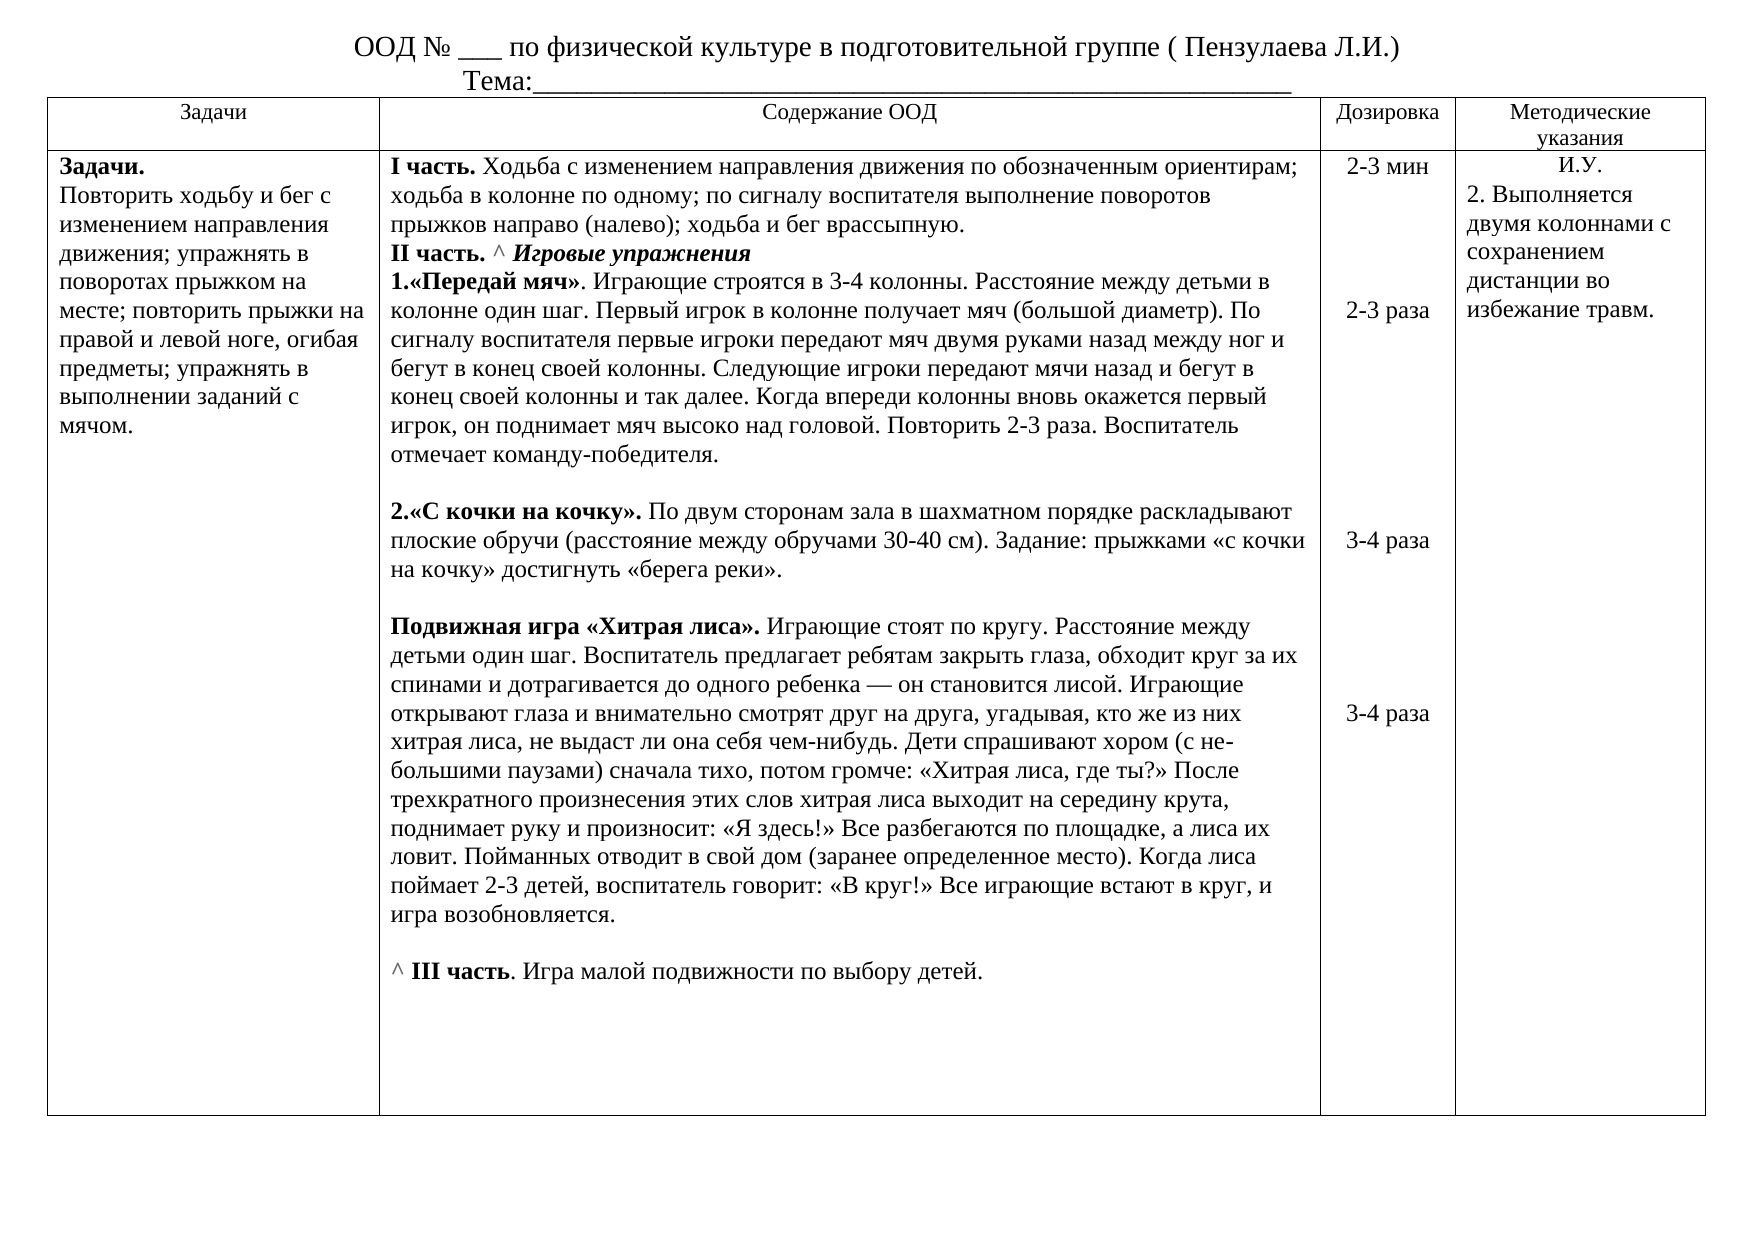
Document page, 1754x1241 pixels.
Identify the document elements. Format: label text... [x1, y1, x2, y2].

table_cell И.У. [1456, 151, 1705, 178]
table_header Методические указания [1456, 98, 1705, 150]
table_header Дозировка [1321, 98, 1455, 150]
table_cell 2-3 мин 2-3 раза 3-4 раза 3-4 раза [1321, 151, 1455, 1115]
table_cell Задачи. Повторить ходьбу и бег с изменением направления движения; упражнять в поворотах прыжком на месте; повторить прыжки на правой и левой ноге, огибая предметы; упражнять в выполнении заданий с мячом. [48, 151, 379, 1115]
text ООД № ___ по физической культуре в подготовительной группе ( Пензулаева Л.И.) [59, 29, 1695, 63]
text Тема:____________________________________________________ [59, 63, 1695, 97]
table_header Задачи [48, 98, 379, 150]
table_cell I часть. Ходьба с изменением направления движения по обозначенным ориентирам; ходьба в колонне по одному; по сигналу воспитателя выполнение поворотов прыжков направо (налево); ходьба и бег врассыпную. II часть. ^ Игровые упражнения 1.«Передай мяч». Играющие строятся в 3-4 колонны. Расстояние между детьми в колонне один шаг. Первый игрок в колонне получает мяч (большой диаметр). По сигналу воспитателя первые игроки передают мяч двумя руками назад между ног и бегут в конец своей колонны. Следующие игроки передают мячи назад и бегут в конец своей колонны и так далее. Когда впереди колонны вновь окажется первый игрок, он поднимает мяч высоко над головой. Повторить 2-3 раза. Воспитатель отмечает команду-победителя. 2.«С кочки на кочку». По двум сторонам зала в шахматном порядке раскладывают плоские обручи (расстояние между обручами 30-40 см). Задание: прыжками «с кочки на кочку» достигнуть «берега реки». Подвижная игра «Хитрая лиса». Играющие стоят по кругу. Расстояние между детьми один шаг. Воспитатель предлагает ребятам закрыть глаза, обходит круг за их спинами и дотрагивается до одного ребенка — он становится лисой. Играющие открывают глаза и внимательно смотрят друг на друга, угадывая, кто же из них хитрая лиса, не выдаст ли она себя чем-нибудь. Дети спрашивают хором (с небольшими паузами) сначала тихо, потом громче: «Хитрая лиса, где ты?» После трехкратного произнесения этих слов хитрая лиса выходит на середину крута, поднимает руку и произносит: «Я здесь!» Все разбегаются по площадке, а лиса их ловит. Пойманных отводит в свой дом (заранее определенное место). Когда лиса поймает 2-3 детей, воспитатель говорит: «В круг!» Все играющие встают в круг, и игра возобновляется. ^ III часть. Игра малой подвижности по выбору детей. [380, 151, 1320, 1115]
table_header Содержание ООД [380, 98, 1320, 150]
table_cell 2. Выполняется двумя колоннами с сохранением дистанции во избежание травм. [1456, 178, 1705, 1115]
